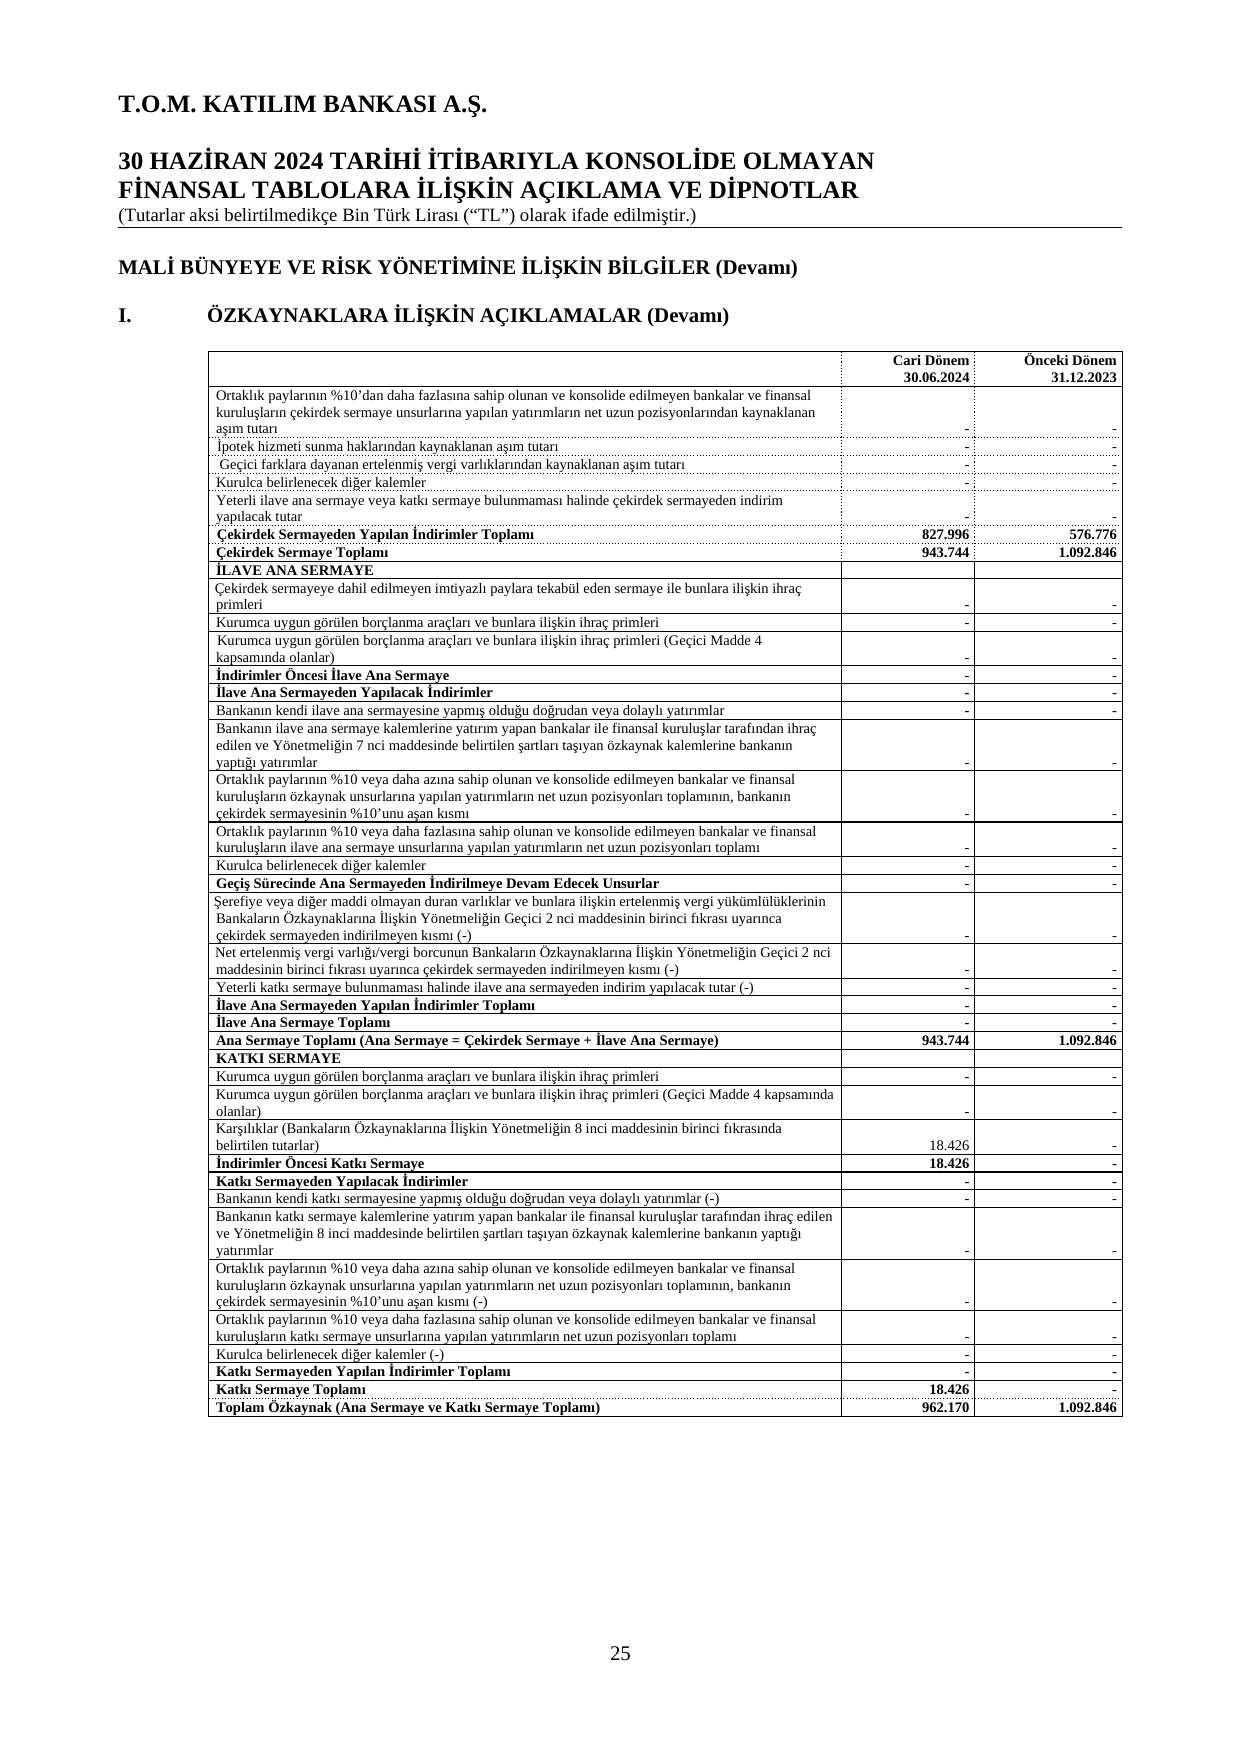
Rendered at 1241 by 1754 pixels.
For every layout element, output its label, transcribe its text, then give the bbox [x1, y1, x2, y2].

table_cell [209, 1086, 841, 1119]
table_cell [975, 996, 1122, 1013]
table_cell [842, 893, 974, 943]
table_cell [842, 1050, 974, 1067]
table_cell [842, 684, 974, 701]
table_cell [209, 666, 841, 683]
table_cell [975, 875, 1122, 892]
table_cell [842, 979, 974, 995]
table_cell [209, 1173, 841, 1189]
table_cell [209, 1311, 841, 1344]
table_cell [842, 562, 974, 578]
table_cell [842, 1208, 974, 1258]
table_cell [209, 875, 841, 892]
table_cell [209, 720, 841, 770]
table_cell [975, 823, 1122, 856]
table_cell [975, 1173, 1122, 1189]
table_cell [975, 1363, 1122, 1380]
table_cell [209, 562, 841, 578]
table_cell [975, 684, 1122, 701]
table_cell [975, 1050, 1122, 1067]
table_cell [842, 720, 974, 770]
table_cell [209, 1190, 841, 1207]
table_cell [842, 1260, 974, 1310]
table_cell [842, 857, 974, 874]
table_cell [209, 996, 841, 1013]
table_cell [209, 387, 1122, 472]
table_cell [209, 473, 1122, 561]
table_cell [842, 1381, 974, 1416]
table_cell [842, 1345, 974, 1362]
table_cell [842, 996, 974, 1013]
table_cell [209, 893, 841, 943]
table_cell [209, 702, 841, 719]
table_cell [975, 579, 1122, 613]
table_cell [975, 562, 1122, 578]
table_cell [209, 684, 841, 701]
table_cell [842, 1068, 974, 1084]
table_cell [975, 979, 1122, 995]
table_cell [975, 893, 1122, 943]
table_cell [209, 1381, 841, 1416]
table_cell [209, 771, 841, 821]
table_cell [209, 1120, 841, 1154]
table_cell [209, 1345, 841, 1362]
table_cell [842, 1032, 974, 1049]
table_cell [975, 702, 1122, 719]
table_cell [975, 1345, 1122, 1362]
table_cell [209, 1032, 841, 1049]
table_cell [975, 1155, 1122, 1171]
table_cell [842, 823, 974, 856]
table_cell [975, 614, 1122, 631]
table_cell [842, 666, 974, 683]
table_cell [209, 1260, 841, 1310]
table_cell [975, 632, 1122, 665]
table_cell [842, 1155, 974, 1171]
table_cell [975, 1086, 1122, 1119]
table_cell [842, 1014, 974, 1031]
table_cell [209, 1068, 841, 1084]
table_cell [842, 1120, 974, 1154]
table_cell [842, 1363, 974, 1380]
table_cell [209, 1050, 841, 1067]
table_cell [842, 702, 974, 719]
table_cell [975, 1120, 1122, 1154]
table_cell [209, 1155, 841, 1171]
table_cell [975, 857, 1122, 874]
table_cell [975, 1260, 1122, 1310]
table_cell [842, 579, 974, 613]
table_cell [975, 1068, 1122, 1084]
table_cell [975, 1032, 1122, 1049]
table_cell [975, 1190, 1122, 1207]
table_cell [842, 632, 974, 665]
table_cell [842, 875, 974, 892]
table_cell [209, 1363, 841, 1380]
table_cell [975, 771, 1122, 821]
list ÖZKAYNAKLARA İLİŞKİN AÇIKLAMALAR (Devamı) [118, 303, 1122, 327]
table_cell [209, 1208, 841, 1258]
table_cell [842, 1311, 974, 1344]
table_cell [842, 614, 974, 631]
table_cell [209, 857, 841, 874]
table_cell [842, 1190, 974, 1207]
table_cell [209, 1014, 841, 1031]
text MALİ BÜNYEYE VE RİSK YÖNETİMİNE İLİŞKİN BİLGİLER (Devamı) [118, 255, 1122, 279]
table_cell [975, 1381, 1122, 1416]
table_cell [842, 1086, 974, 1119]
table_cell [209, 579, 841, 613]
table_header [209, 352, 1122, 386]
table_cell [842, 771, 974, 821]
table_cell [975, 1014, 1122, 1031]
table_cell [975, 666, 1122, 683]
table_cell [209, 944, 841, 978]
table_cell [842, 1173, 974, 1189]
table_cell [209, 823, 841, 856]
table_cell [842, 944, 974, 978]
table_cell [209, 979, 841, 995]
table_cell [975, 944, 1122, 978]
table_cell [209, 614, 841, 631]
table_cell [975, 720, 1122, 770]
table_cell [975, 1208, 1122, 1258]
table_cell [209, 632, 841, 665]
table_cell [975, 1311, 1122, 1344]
